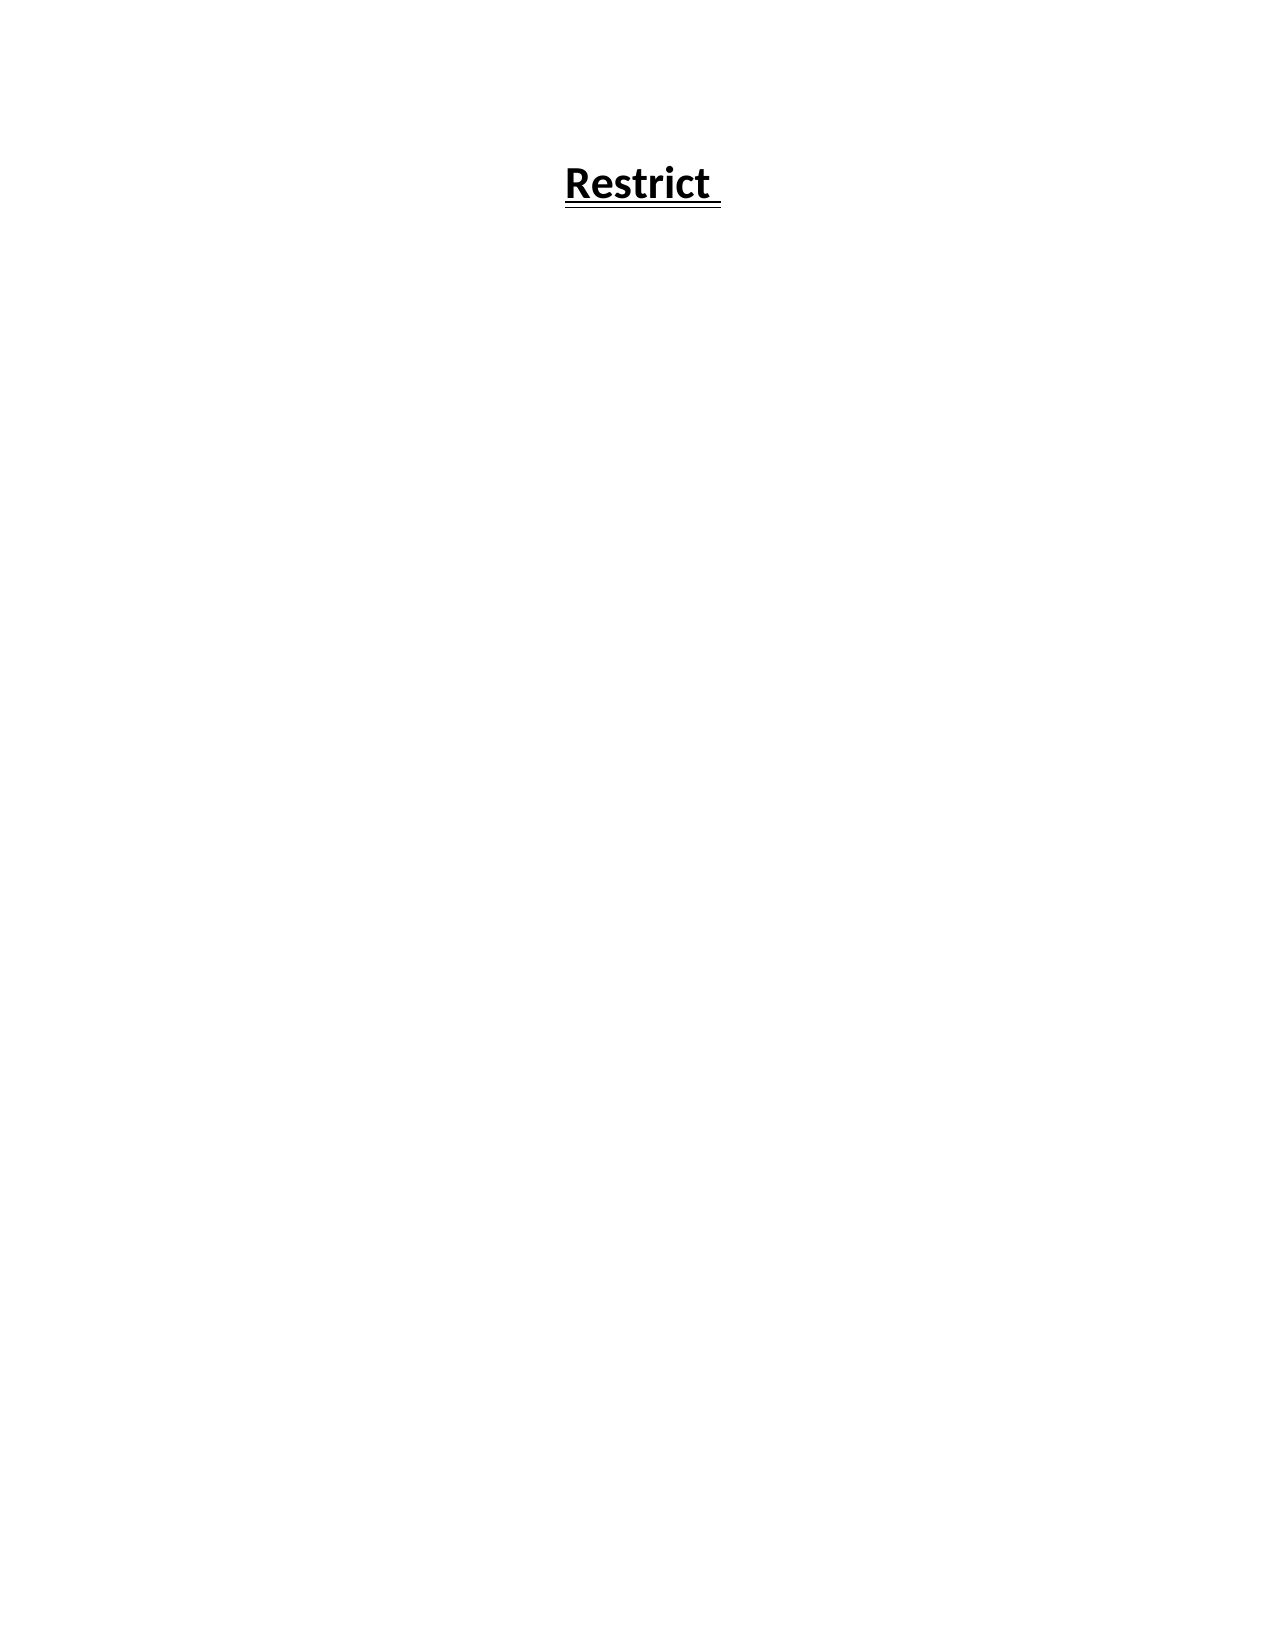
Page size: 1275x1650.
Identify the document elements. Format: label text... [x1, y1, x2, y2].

subtitle Restrict [187, 154, 1087, 210]
